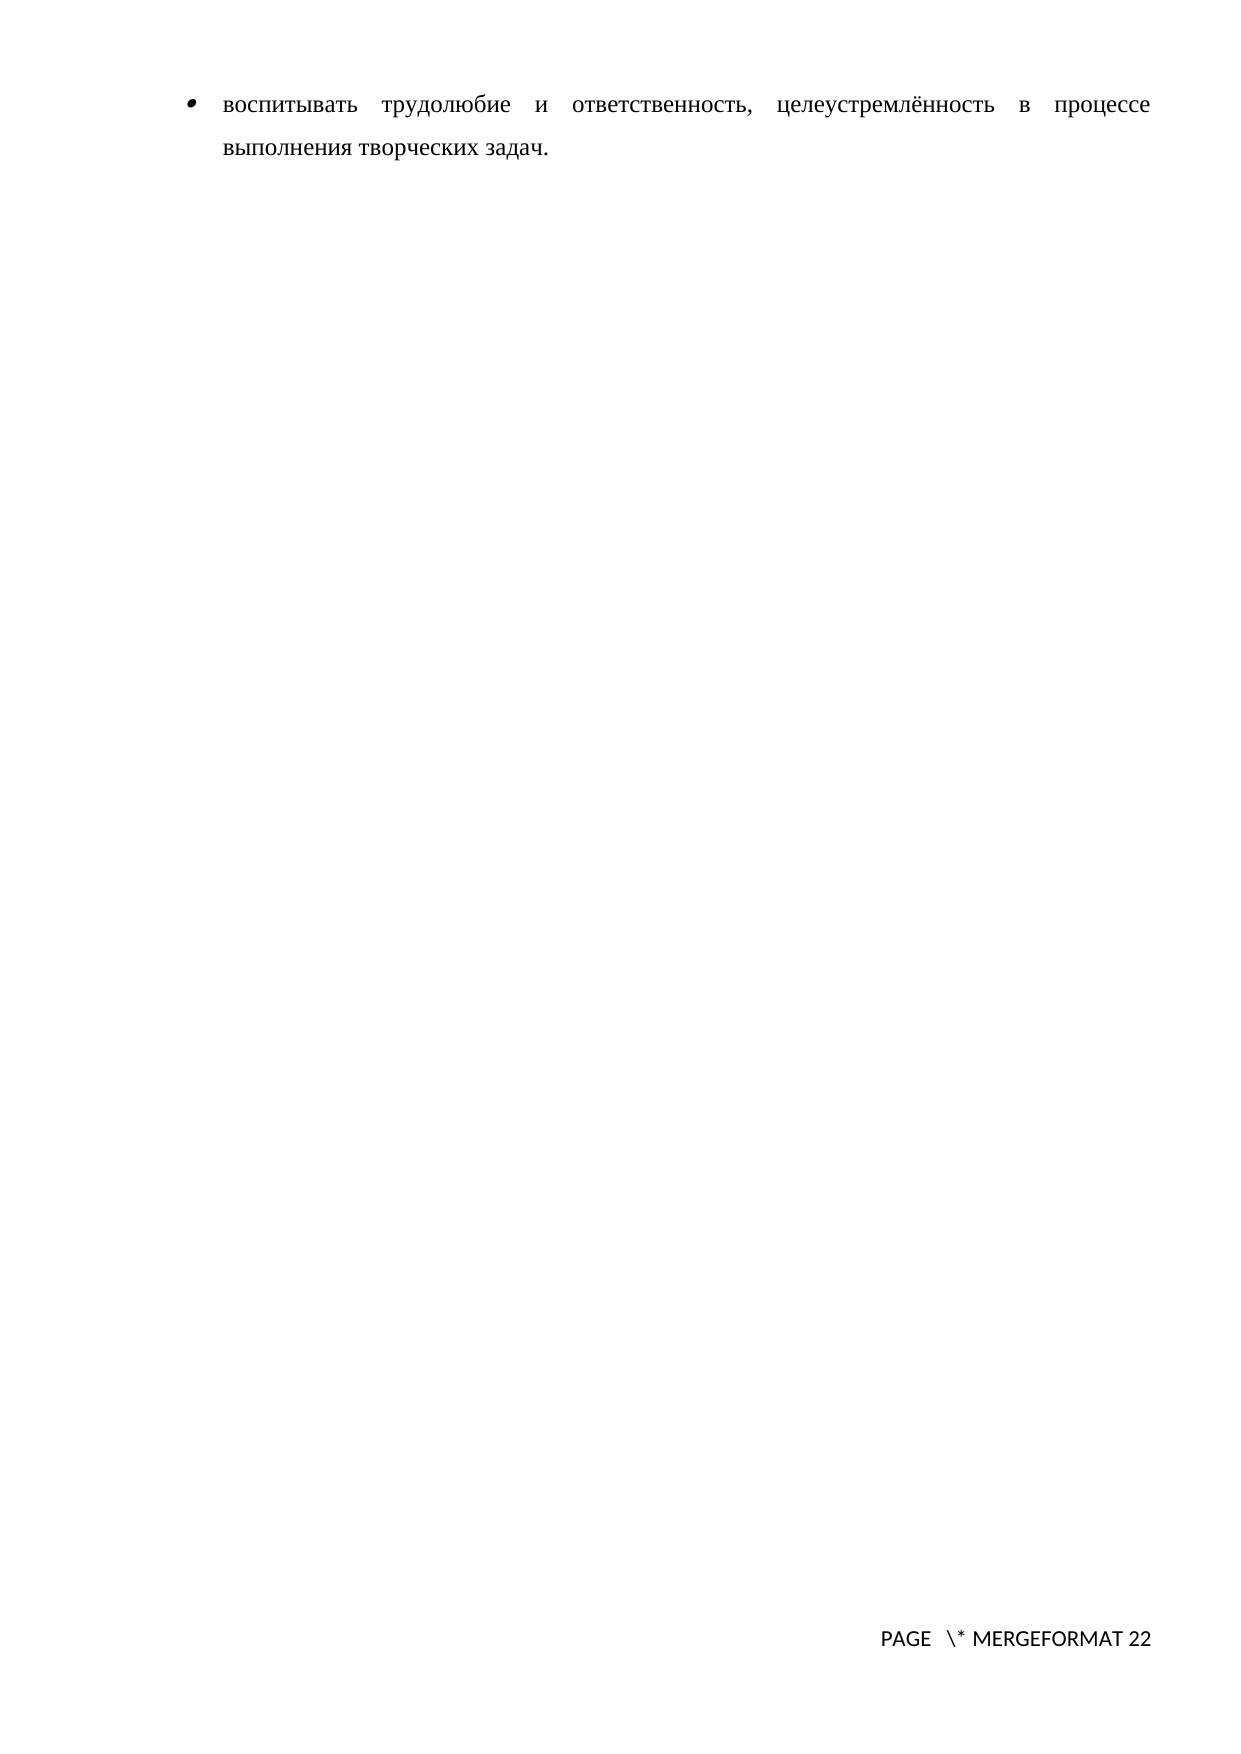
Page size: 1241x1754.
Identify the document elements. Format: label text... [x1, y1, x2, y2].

list воспитывать трудолюбие и ответственность, целеустремлённость в процессе выполнения творческих задач. [185, 89, 1152, 161]
